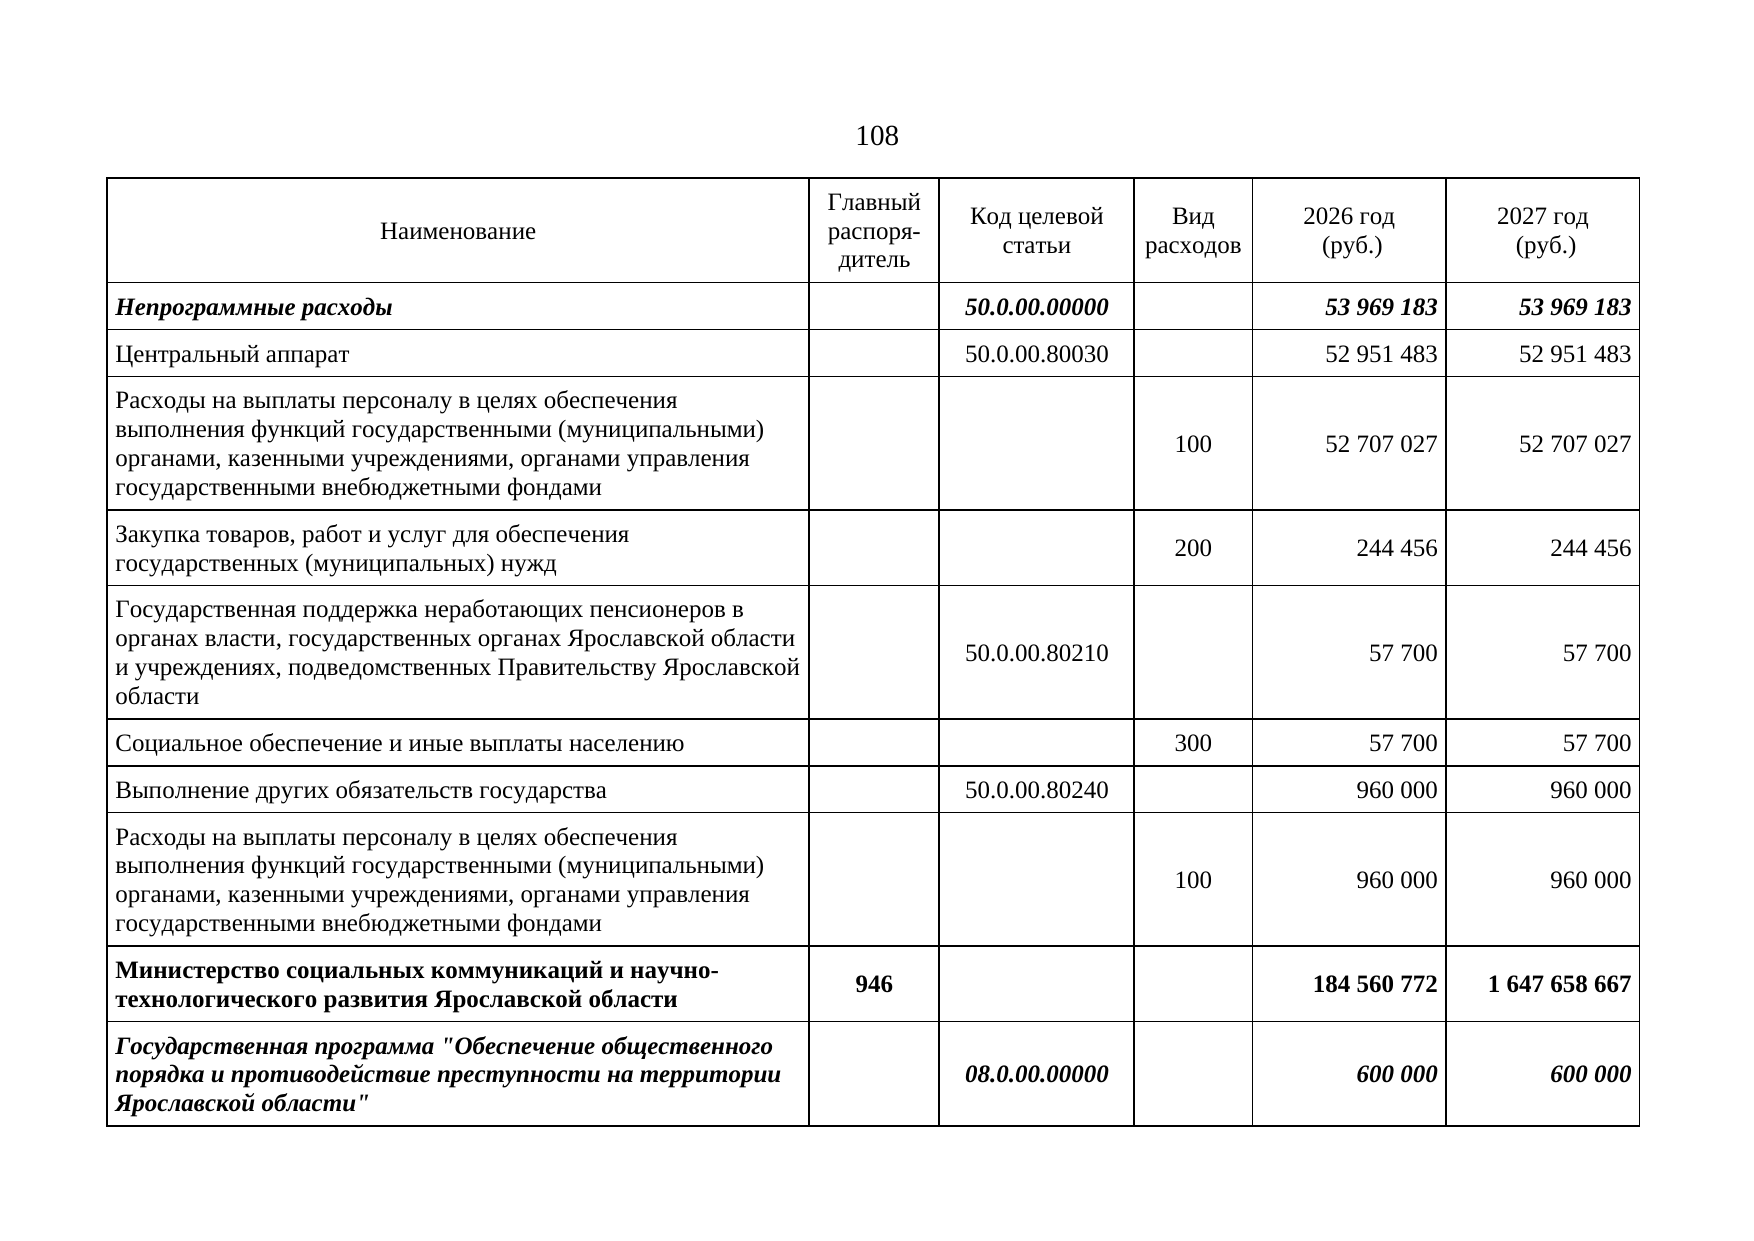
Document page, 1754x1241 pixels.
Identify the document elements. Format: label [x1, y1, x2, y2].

table_header [1135, 179, 1252, 282]
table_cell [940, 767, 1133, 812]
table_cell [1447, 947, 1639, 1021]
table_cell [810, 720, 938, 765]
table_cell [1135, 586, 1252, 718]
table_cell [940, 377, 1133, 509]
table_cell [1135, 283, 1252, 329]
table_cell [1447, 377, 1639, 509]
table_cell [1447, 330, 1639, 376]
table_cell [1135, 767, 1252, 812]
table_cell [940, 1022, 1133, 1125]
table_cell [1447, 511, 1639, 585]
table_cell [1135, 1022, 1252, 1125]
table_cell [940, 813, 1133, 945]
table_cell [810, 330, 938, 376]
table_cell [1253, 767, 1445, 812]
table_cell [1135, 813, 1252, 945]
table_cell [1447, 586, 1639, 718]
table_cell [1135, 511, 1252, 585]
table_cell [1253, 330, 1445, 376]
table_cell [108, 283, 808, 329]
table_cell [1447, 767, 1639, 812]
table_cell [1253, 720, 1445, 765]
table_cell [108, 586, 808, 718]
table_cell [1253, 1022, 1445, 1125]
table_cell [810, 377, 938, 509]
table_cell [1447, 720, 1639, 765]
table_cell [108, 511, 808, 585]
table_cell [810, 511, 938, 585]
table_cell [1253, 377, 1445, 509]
table_header [1447, 179, 1639, 282]
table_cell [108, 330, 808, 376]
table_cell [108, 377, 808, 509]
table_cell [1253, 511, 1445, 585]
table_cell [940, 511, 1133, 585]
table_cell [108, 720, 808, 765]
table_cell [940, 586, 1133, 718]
table_header [940, 179, 1133, 282]
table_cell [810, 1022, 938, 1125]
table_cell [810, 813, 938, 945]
table_header [108, 179, 808, 282]
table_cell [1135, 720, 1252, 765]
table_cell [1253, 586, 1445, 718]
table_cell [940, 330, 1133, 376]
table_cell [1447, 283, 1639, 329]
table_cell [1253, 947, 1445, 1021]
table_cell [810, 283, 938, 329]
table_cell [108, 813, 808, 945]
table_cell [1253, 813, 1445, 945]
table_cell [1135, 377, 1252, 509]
table_header [1253, 179, 1445, 282]
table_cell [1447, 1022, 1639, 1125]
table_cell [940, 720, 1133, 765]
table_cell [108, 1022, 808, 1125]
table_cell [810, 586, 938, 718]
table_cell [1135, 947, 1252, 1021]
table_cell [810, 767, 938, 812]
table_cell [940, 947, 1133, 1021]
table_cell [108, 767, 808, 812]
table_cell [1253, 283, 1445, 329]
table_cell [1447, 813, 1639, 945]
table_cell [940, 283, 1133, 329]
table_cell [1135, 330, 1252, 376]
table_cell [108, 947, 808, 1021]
table_header [810, 179, 938, 282]
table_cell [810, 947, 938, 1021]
